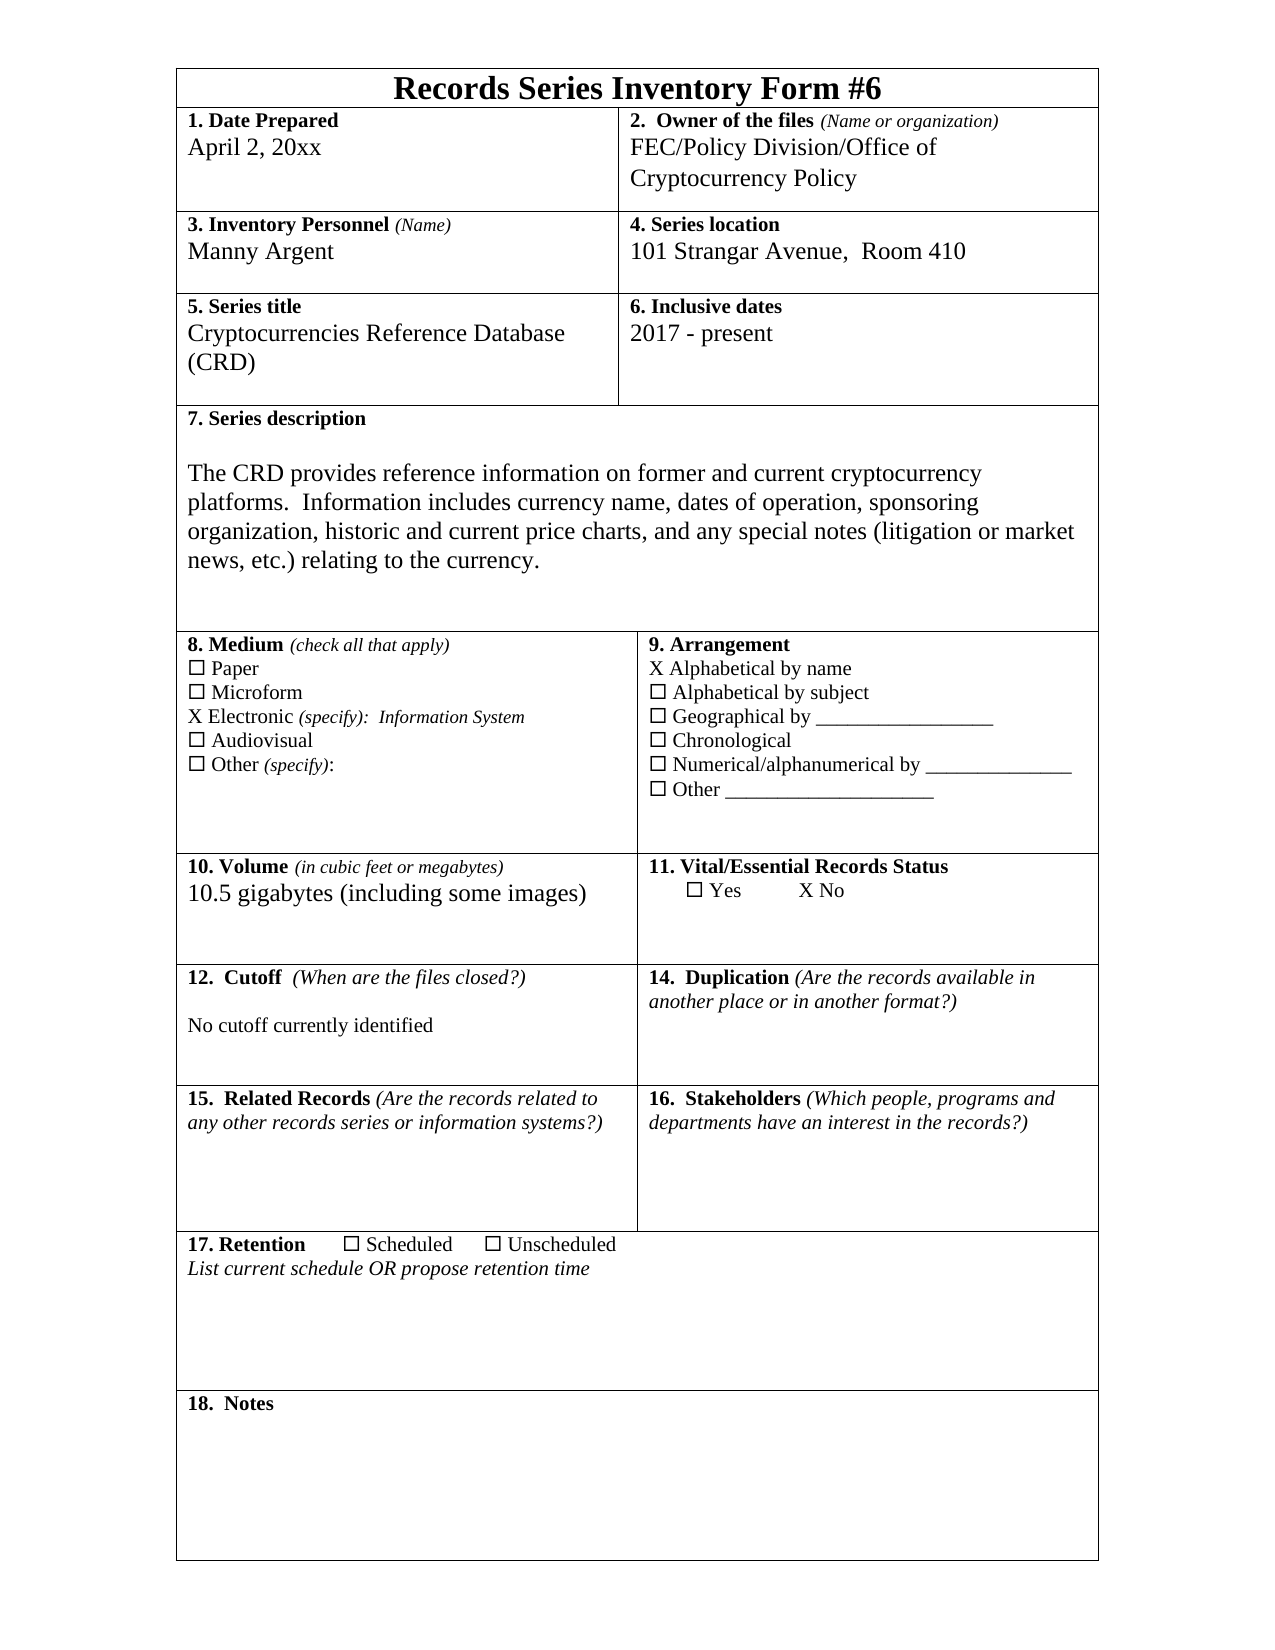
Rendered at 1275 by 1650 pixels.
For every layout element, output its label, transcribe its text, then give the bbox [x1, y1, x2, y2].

table_cell 8. Medium (check all that apply) Paper Microform X Electronic (specify): Information System Audiovisual Other (specify): [177, 632, 637, 853]
table_cell 2. Owner of the files (Name or organization) FEC/Policy Division/Office of Cryptocurrency Policy [619, 108, 1098, 211]
table_header Records Series Inventory Form #6 [177, 69, 1098, 107]
table_cell 12. Cutoff (When are the files closed?) No cutoff currently identified [177, 965, 637, 1085]
table_cell 17. Retention Scheduled Unscheduled List current schedule OR propose retention time [177, 1232, 1098, 1390]
table_cell 16. Stakeholders (Which people, programs and departments have an interest in the records?) [638, 1086, 1098, 1231]
table_cell 15. Related Records (Are the records related to any other records series or information systems?) [177, 1086, 637, 1231]
table_cell 3. Inventory Personnel (Name) Manny Argent [177, 212, 618, 293]
table_cell 7. Series description The CRD provides reference information on former and current cryptocurrency platforms. Information includes currency name, dates of operation, sponsoring organization, historic and current price charts, and any special notes (litigation or market news, etc.) relating to the currency. [177, 406, 1098, 631]
table_cell 18. Notes [177, 1391, 1098, 1559]
table_cell 11. Vital/Essential Records Status Yes X No [638, 854, 1098, 964]
table_cell 6. Inclusive dates 2017 - present [619, 294, 1098, 405]
table_cell 9. Arrangement X Alphabetical by name Alphabetical by subject Geographical by _________________ Chronological Numerical/alphanumerical by ______________ Other ____________________ [638, 632, 1098, 853]
table_cell 10. Volume (in cubic feet or megabytes) 10.5 gigabytes (including some images) [177, 854, 637, 964]
table_cell 4. Series location 101 Strangar Avenue, Room 410 [619, 212, 1098, 293]
table_cell 1. Date Prepared April 2, 20xx [177, 108, 618, 211]
table_cell 14. Duplication (Are the records available in another place or in another format?) [638, 965, 1098, 1085]
table_cell 5. Series title Cryptocurrencies Reference Database (CRD) [177, 294, 618, 405]
